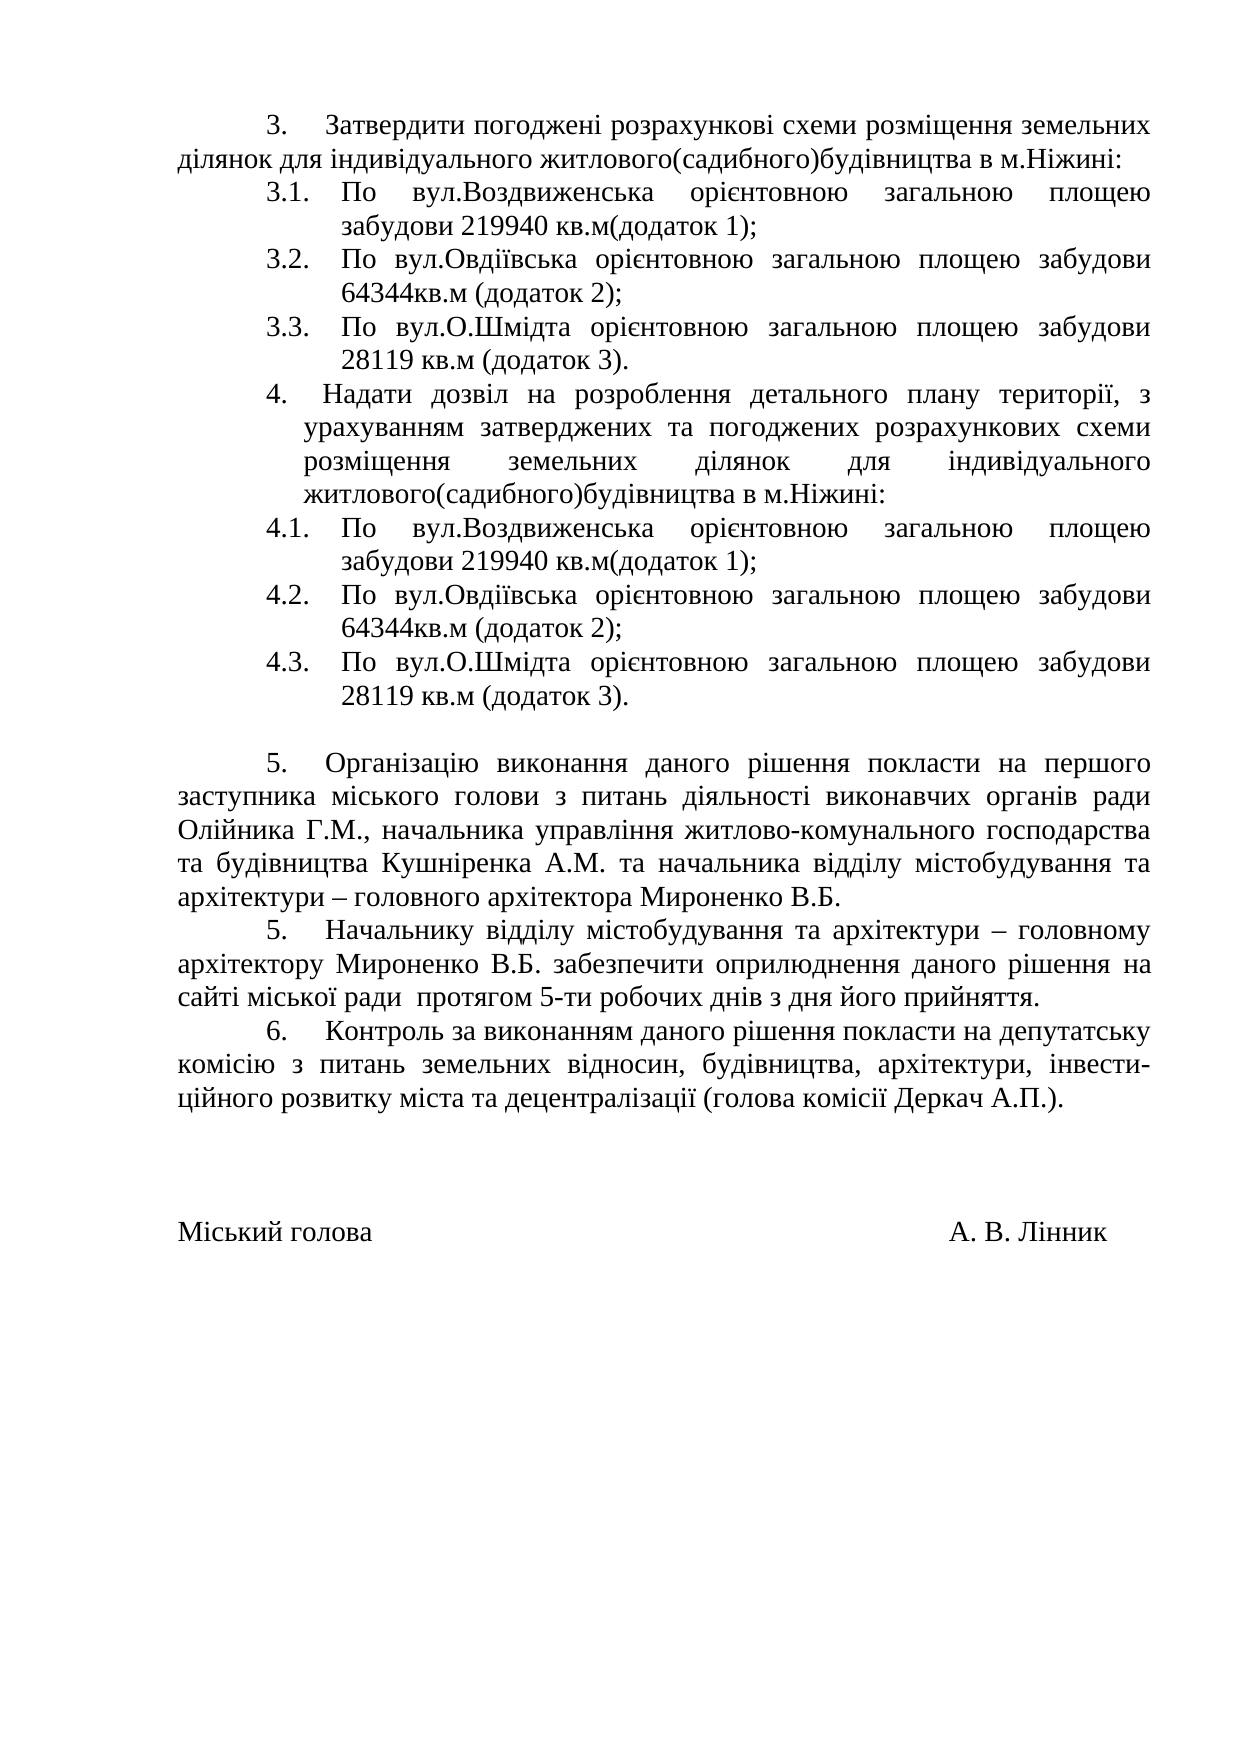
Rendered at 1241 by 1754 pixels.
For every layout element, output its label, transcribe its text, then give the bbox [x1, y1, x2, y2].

list По вул.Овдіївська орієнтовною загальною площею забудови 64344кв.м (додаток 2); [266, 242, 1152, 309]
list По вул.Воздвиженська орієнтовною загальною площею забудови 219940 кв.м(додаток 1); [266, 510, 1152, 577]
list По вул.О.Шмідта орієнтовною загальною площею забудови 28119 кв.м (додаток 3). [266, 309, 1152, 376]
text 5. Організацію виконання даного рішення покласти на першого заступника міського голови з питань діяльності виконавчих органів ради Олійника Г.М., начальника управління житлово-комунального господарства та будівництва Кушніренка А.М. та начальника відділу містобудування та архітектури – головного архітектора Мироненко В.Б. [177, 745, 1152, 912]
list По вул.Овдіївська орієнтовною загальною площею забудови 64344кв.м (додаток 2); [266, 577, 1152, 644]
list Надати дозвіл на розроблення детального плану території, з урахуванням затверджених та погоджених розрахункових схеми розміщення земельних ділянок для індивідуального житлового(садибного)будівництва в м.Ніжині: [266, 376, 1152, 510]
list По вул.Воздвиженська орієнтовною загальною площею забудови 219940 кв.м(додаток 1); [266, 174, 1152, 242]
text 6. Контроль за виконанням даного рішення покласти на депутатську комісію з питань земельних відносин, будівництва, архітектури, інвести-ційного розвитку міста та децентралізації (голова комісії Деркач А.П.). [177, 1013, 1152, 1114]
text Міський голова А. В. Лінник [177, 1214, 1152, 1248]
text 5. Начальнику відділу містобудування та архітектури – головному архітектору Мироненко В.Б. забезпечити оприлюднення даного рішення на сайті міської ради протягом 5-ти робочих днів з дня його прийняття. [177, 912, 1152, 1013]
list По вул.О.Шмідта орієнтовною загальною площею забудови 28119 кв.м (додаток 3). [266, 644, 1152, 711]
list Затвердити погоджені розрахункові схеми розміщення земельних ділянок для індивідуального житлового(садибного)будівництва в м.Ніжині: [177, 107, 1152, 174]
